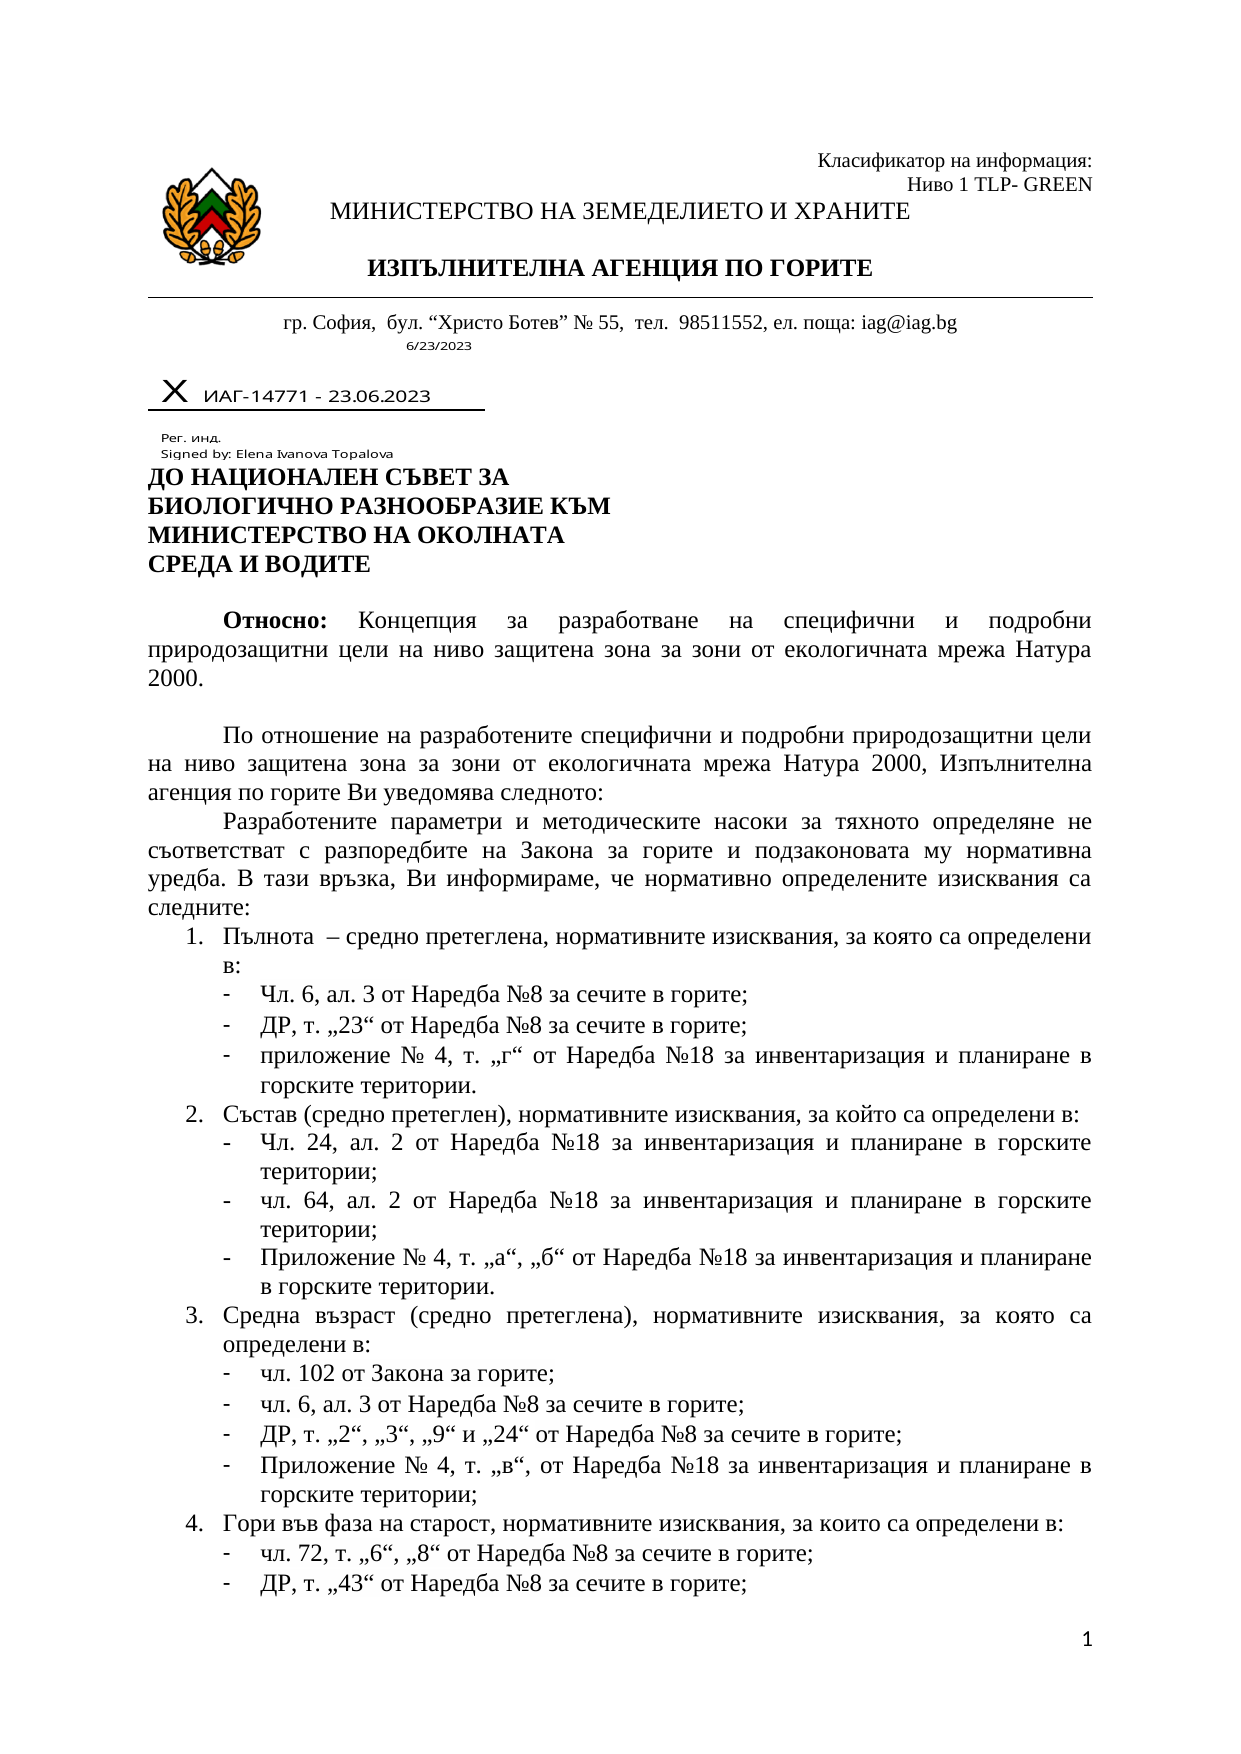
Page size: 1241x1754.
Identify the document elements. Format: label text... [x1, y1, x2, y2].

text Ниво 1 TLP- GREEN [148, 172, 1093, 196]
list Пълнота – средно претеглена, нормативните изисквания, за която са определени в: [185, 921, 1093, 978]
list чл. 6, ал. 3 от Наредба №8 за сечите в горите; [223, 1388, 1093, 1418]
list ДР, т. „2“, „3“, „9“ и „24“ от Наредба №8 за сечите в горите; [223, 1418, 1093, 1449]
text Относно: Концепция за разработване на специфични и подробни природозащитни цели на ниво защитена зона за зони от екологичната мрежа Натура 2000. [148, 605, 1093, 692]
text Разработените параметри и методическите насоки за тяхното определяне не съответстват с разпоредбите на Закона за горите и подзаконовата му нормативна уредба. В тази връзка, Ви информираме, че нормативно определените изисквания са следните: [148, 806, 1093, 921]
list Гори във фаза на старост, нормативните изисквания, за които са определени в: [185, 1508, 1093, 1537]
text гр. София, бул. “Христо Ботев” № 55, тел. 98511552, ел. поща: iag@iag.bg [148, 310, 1093, 334]
text БИОЛОГИЧНО РАЗНООБРАЗИЕ КЪМ [148, 491, 1093, 520]
list Чл. 24, ал. 2 от Наредба №18 за инвентаризация и планиране в горските територии; [223, 1127, 1093, 1185]
list чл. 72, т. „6“, „8“ от Наредба №8 за сечите в горите; [223, 1537, 1093, 1568]
picture [147, 166, 275, 267]
list чл. 64, ал. 2 от Наредба №18 за инвентаризация и планиране в горските територии; [223, 1185, 1093, 1242]
list Приложение № 4, т. „в“, от Наредба №18 за инвентаризация и планиране в горските територии; [223, 1449, 1093, 1508]
text По отношение на разработените специфични и подробни природозащитни цели на ниво защитена зона за зони от екологичната мрежа Натура 2000, Изпълнителна агенция по горите Ви уведомява следното: [148, 720, 1093, 806]
list приложение № 4, т. „г“ от Наредба №18 за инвентаризация и планиране в горските територии. [223, 1039, 1093, 1099]
text Класификатор на информация: [148, 148, 1093, 172]
list Средна възраст (средно претеглена), нормативните изисквания, за която са определени в: [185, 1300, 1093, 1357]
list чл. 102 от Закона за горите; [223, 1357, 1093, 1388]
list Приложение № 4, т. „а“, „б“ от Наредба №18 за инвентаризация и планиране в горските територии. [223, 1242, 1093, 1300]
list ДР, т. „23“ от Наредба №8 за сечите в горите; [223, 1009, 1093, 1039]
list Състав (средно претеглен), нормативните изисквания, за който са определени в: [185, 1099, 1093, 1127]
text МИНИСТЕРСТВО НА ЗЕМЕДЕЛИЕТО И ХРАНИТЕ [148, 196, 1093, 224]
text СРЕДА И ВОДИТЕ [148, 549, 1093, 577]
text МИНИСТЕРСТВО НА ОКОЛНАТА [148, 520, 1093, 549]
text ДО НАЦИОНАЛЕН СЪВЕТ ЗА [148, 462, 1093, 491]
list Чл. 6, ал. 3 от Наредба №8 за сечите в горите; [223, 978, 1093, 1009]
text ИЗПЪЛНИТЕЛНА АГЕНЦИЯ ПО ГОРИТЕ [148, 253, 1093, 297]
list ДР, т. „43“ от Наредба №8 за сечите в горите; [223, 1568, 1093, 1598]
